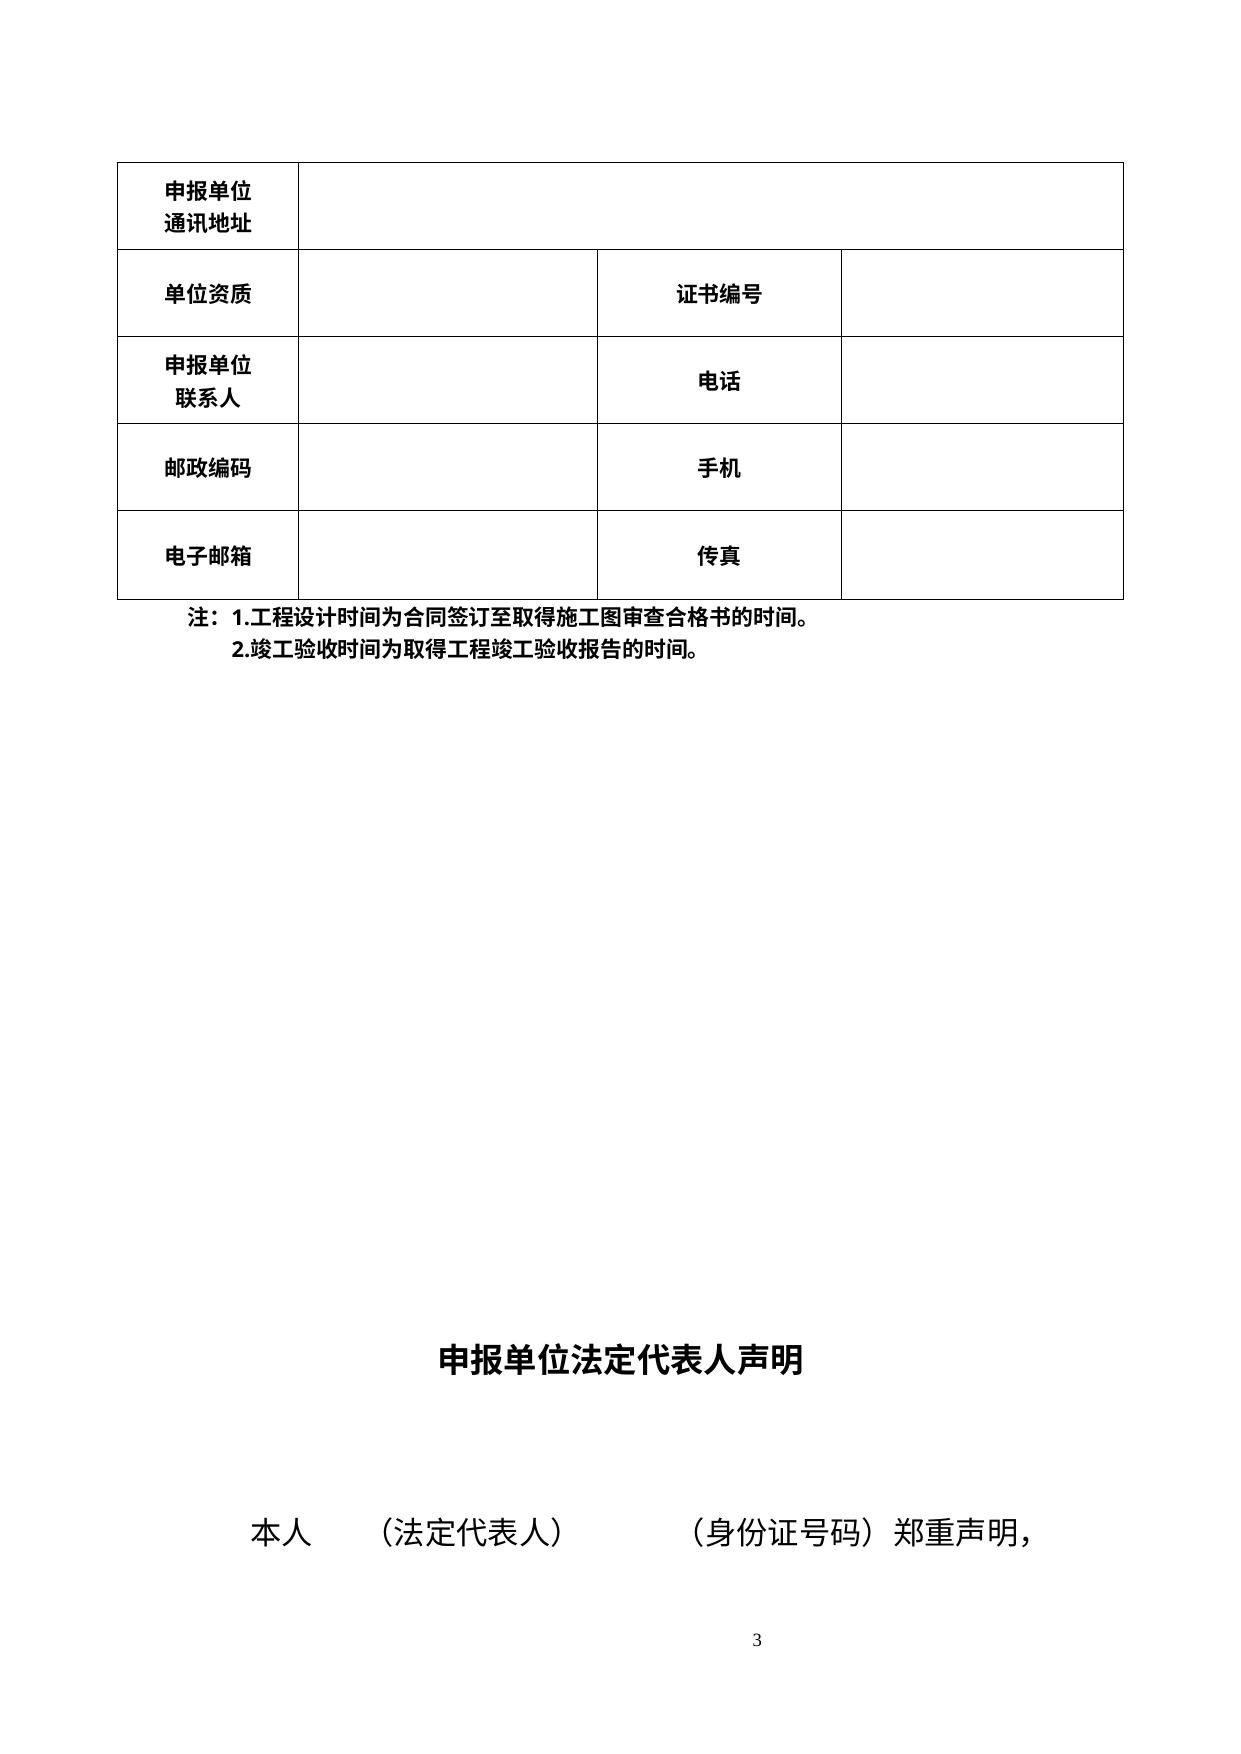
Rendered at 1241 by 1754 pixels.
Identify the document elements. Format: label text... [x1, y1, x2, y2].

text 2.竣工验收时间为取得工程竣工验收报告的时间。 [187, 632, 1053, 665]
table_cell [299, 250, 597, 336]
table_cell 申报单位 联系人 [118, 337, 298, 423]
table_cell [299, 511, 597, 599]
table_cell 手机 [598, 424, 841, 510]
text 申报单位法定代表人声明 [187, 1325, 1053, 1390]
table_cell [842, 337, 1123, 423]
table_cell [299, 337, 597, 423]
table_cell 邮政编码 [118, 424, 298, 510]
table_cell [842, 511, 1123, 599]
text 注：1.工程设计时间为合同签订至取得施工图审查合格书的时间。 [187, 600, 1053, 632]
table_cell 电话 [598, 337, 841, 423]
table_cell 单位资质 [118, 250, 298, 336]
table_cell 传真 [598, 511, 841, 599]
table_cell [842, 424, 1123, 510]
table_cell [842, 250, 1123, 336]
table_cell [299, 424, 597, 510]
table_cell 电子邮箱 [118, 511, 298, 599]
table_cell 申报单位 通讯地址 [118, 163, 298, 249]
table_cell [299, 163, 1123, 249]
table_cell 证书编号 [598, 250, 841, 336]
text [187, 1498, 1053, 1563]
